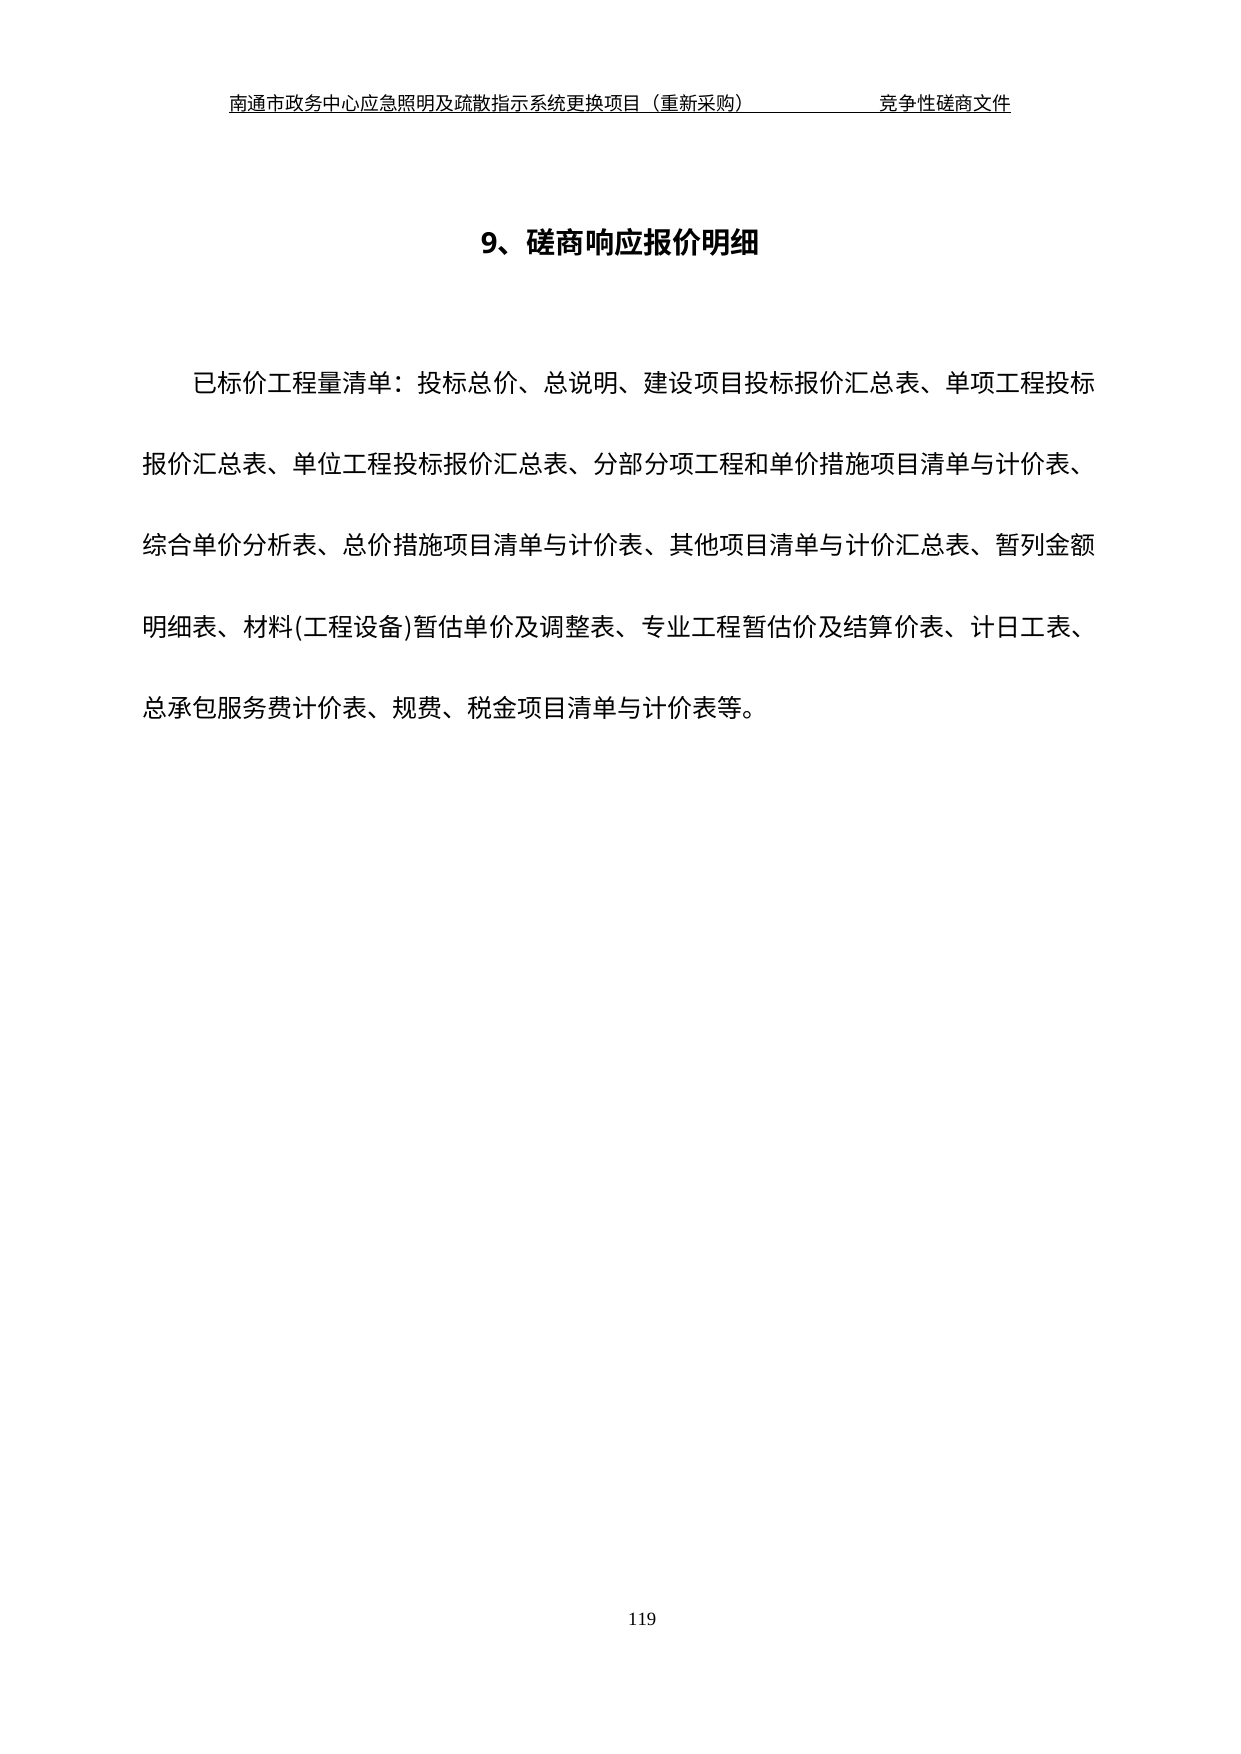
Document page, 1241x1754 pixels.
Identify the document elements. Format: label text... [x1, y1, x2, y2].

text 9、磋商响应报价明细 [142, 208, 1098, 273]
text 已标价工程量清单：投标总价、总说明、建设项目投标报价汇总表、单项工程投标报价汇总表、单位工程投标报价汇总表、分部分项工程和单价措施项目清单与计价表、综合单价分析表、总价措施项目清单与计价表、其他项目清单与计价汇总表、暂列金额明细表、材料(工程设备)暂估单价及调整表、专业工程暂估价及结算价表、计日工表、总承包服务费计价表、规费、税金项目清单与计价表等。 [142, 349, 1098, 739]
